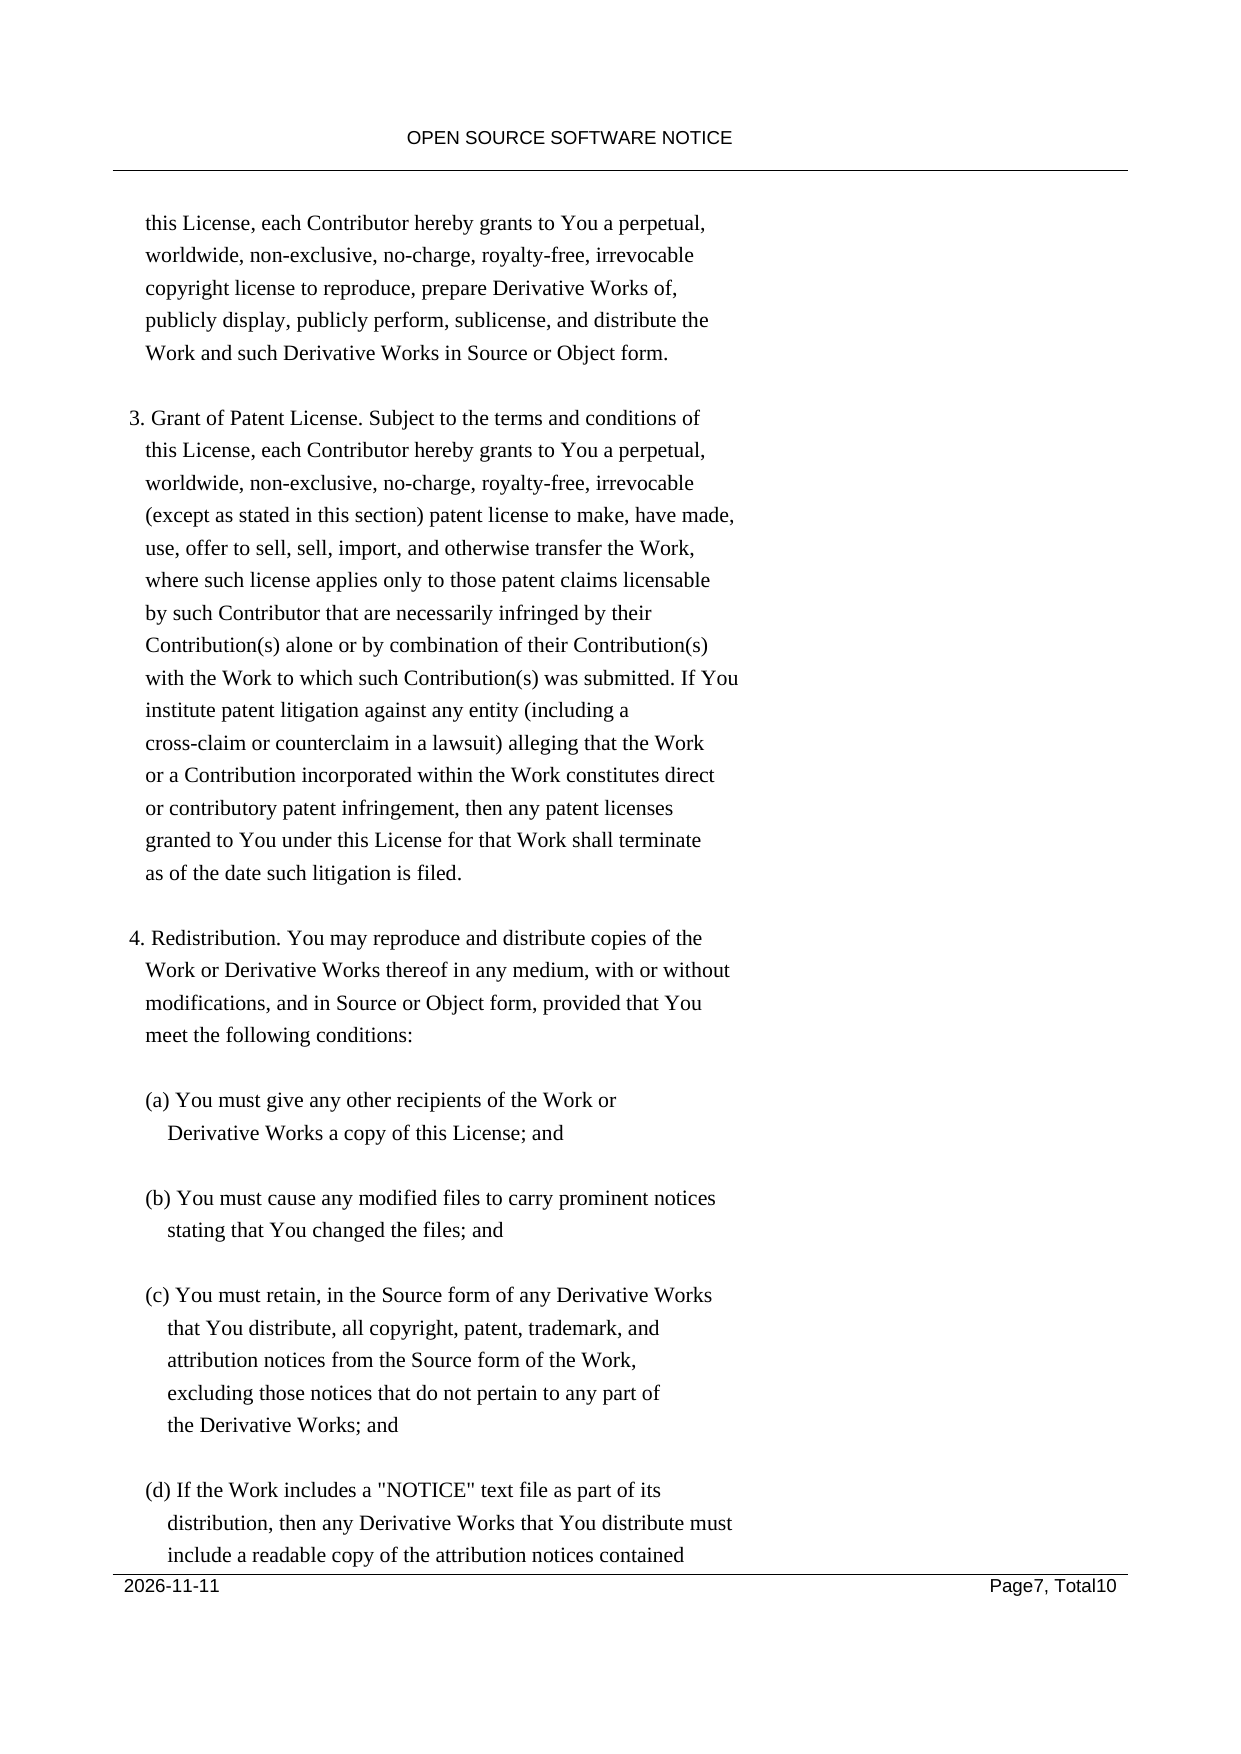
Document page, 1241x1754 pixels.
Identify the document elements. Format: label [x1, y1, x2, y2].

text [112, 206, 1128, 1571]
